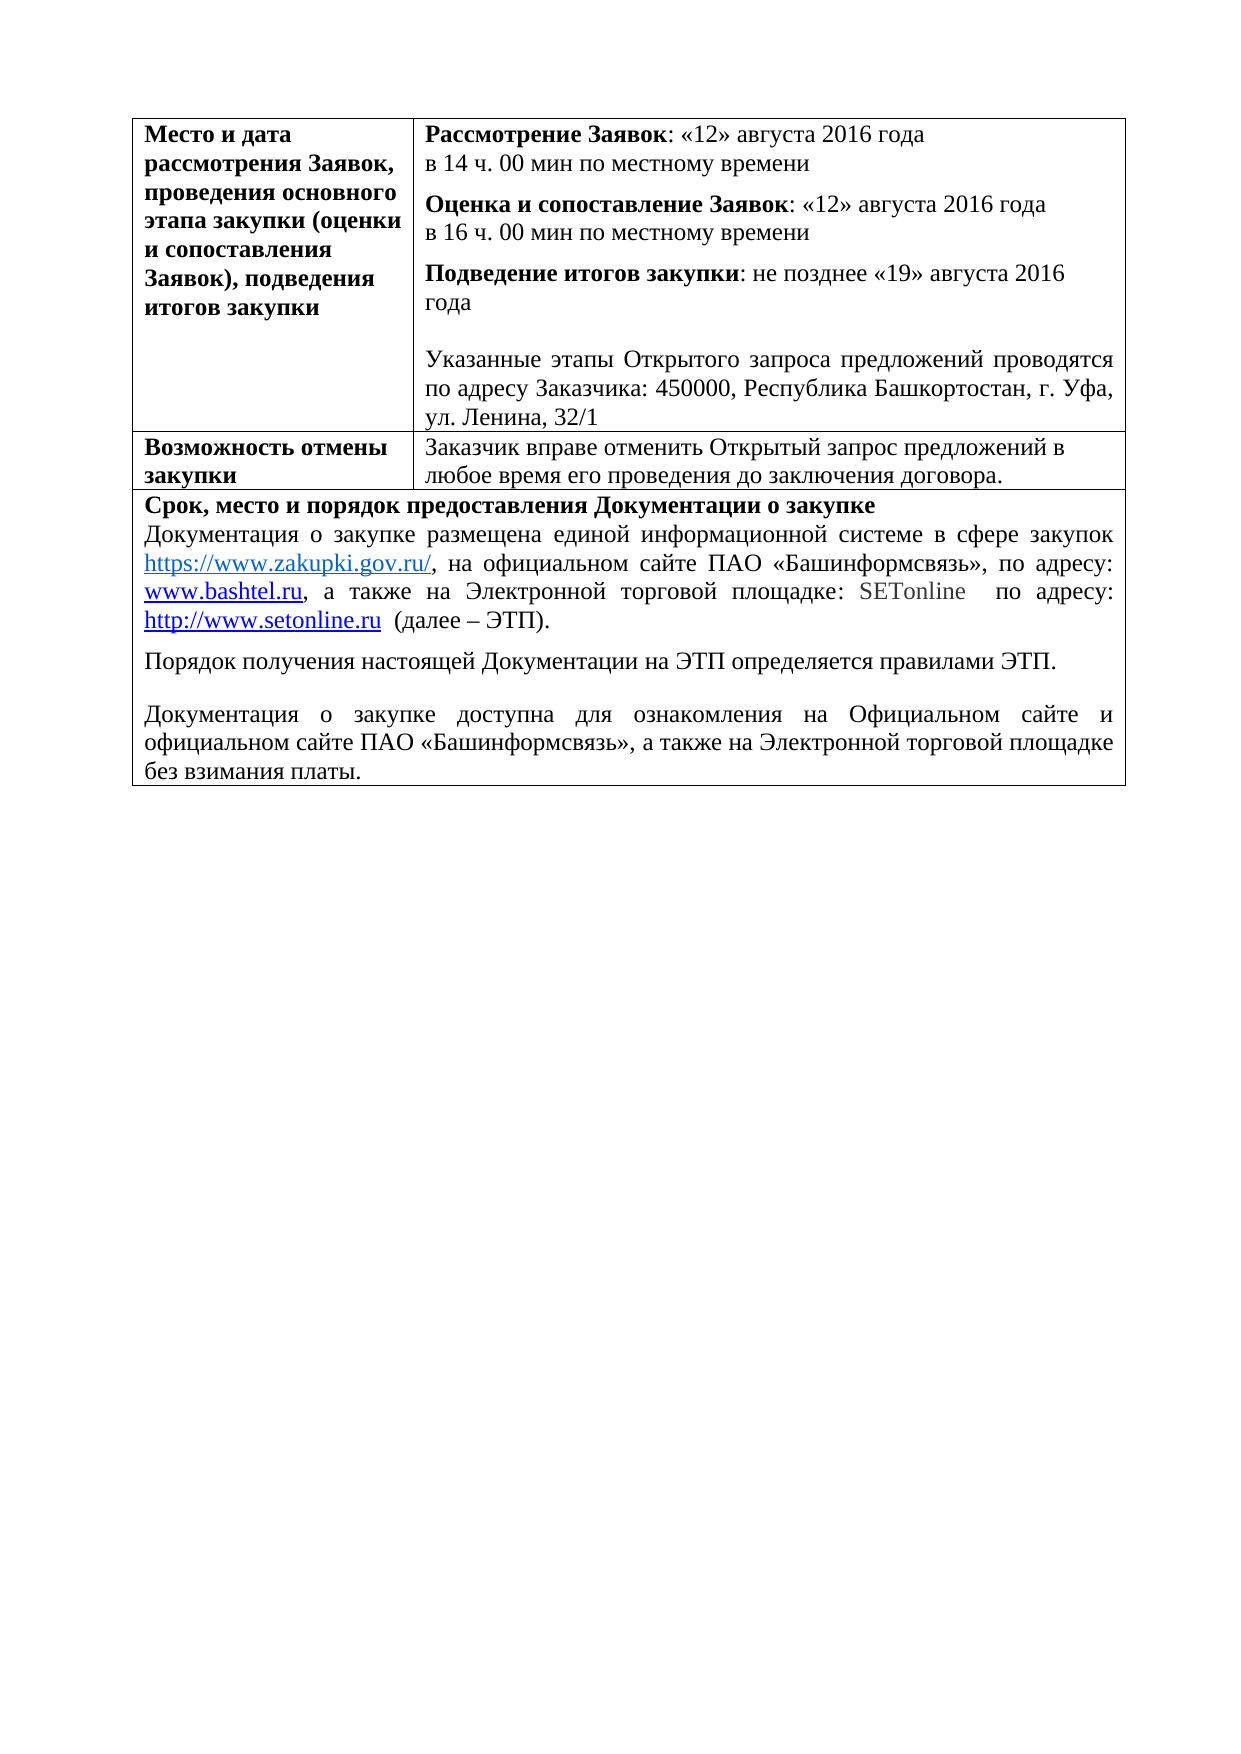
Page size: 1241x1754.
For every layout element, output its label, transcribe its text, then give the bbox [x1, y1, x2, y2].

table_cell Место и дата рассмотрения Заявок, проведения основного этапа закупки (оценки и сопоставления Заявок), подведения итогов закупки [133, 119, 413, 431]
table_cell Возможность отмены закупки [133, 432, 413, 489]
table_cell Срок, место и порядок предоставления Документации о закупке Документация о закупке размещена единой информационной системе в сфере закупок https://www.zakupki.gov.ru/, на официальном сайте ПАО «Башинформсвязь», по адресу: www.bashtel.ru, а также на Электронной торговой площадке: SETonline по адресу: http://www.setonline.ru (далее – ЭТП). Порядок получения настоящей Документации на ЭТП определяется правилами ЭТП. Документация о закупке доступна для ознакомления на Официальном сайте и официальном сайте ПАО «Башинформсвязь», а также на Электронной торговой площадке без взимания платы. [133, 490, 1125, 785]
table_cell Рассмотрение Заявок: «12» августа 2016 года в 14 ч. 00 мин по местному времени Оценка и сопоставление Заявок: «12» августа 2016 года в 16 ч. 00 мин по местному времени Подведение итогов закупки: не позднее «19» августа 2016 года Указанные этапы Открытого запроса предложений проводятся по адресу Заказчика: 450000, Республика Башкортостан, г. Уфа, ул. Ленина, 32/1 [414, 119, 1125, 431]
table_cell Заказчик вправе отменить Открытый запрос предложений в любое время его проведения до заключения договора. [414, 432, 1125, 489]
